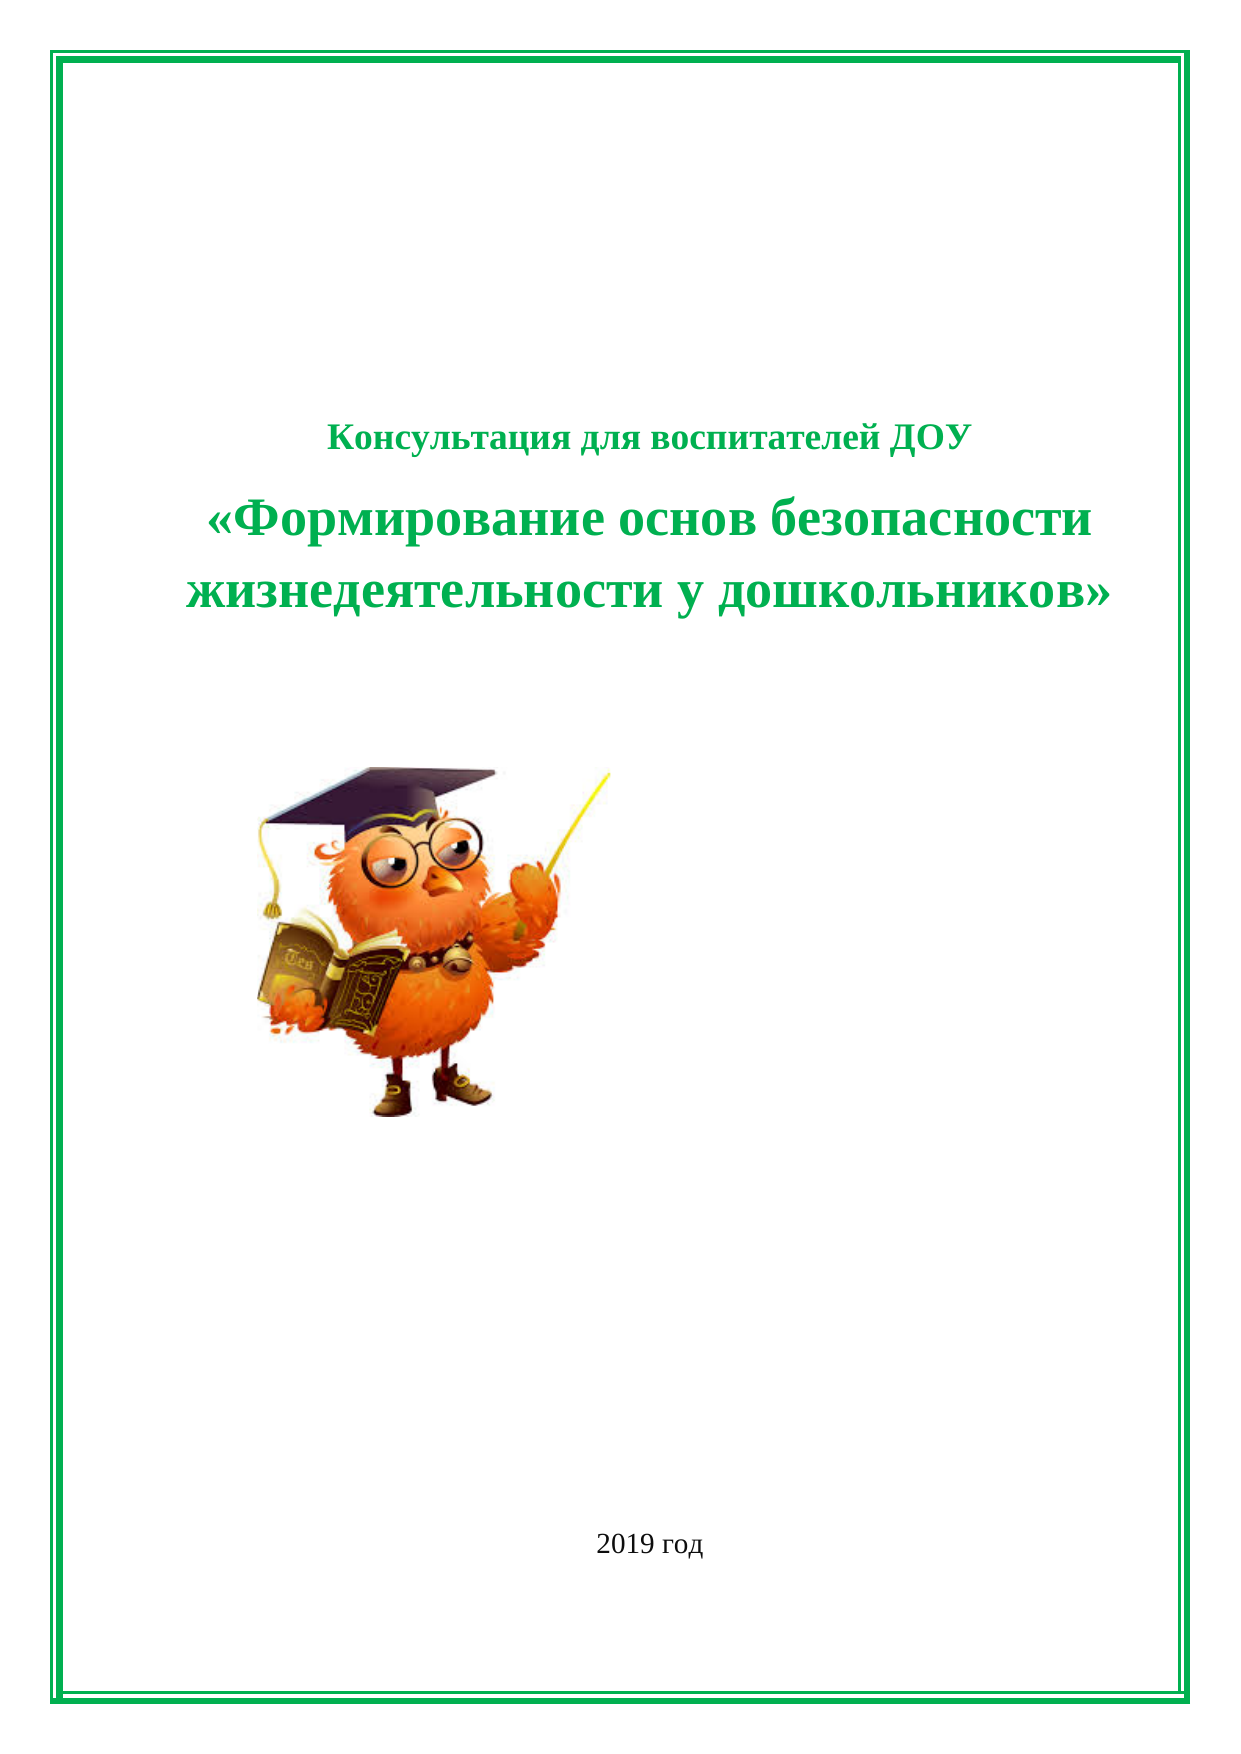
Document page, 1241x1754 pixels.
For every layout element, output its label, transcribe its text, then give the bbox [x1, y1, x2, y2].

text Консультация для воспитателей ДОУ [177, 415, 1122, 458]
text 2019 год [177, 1526, 1122, 1560]
picture [257, 767, 611, 1117]
text «Формирование основ безопасности жизнедеятельности у дошкольников» [177, 485, 1122, 619]
